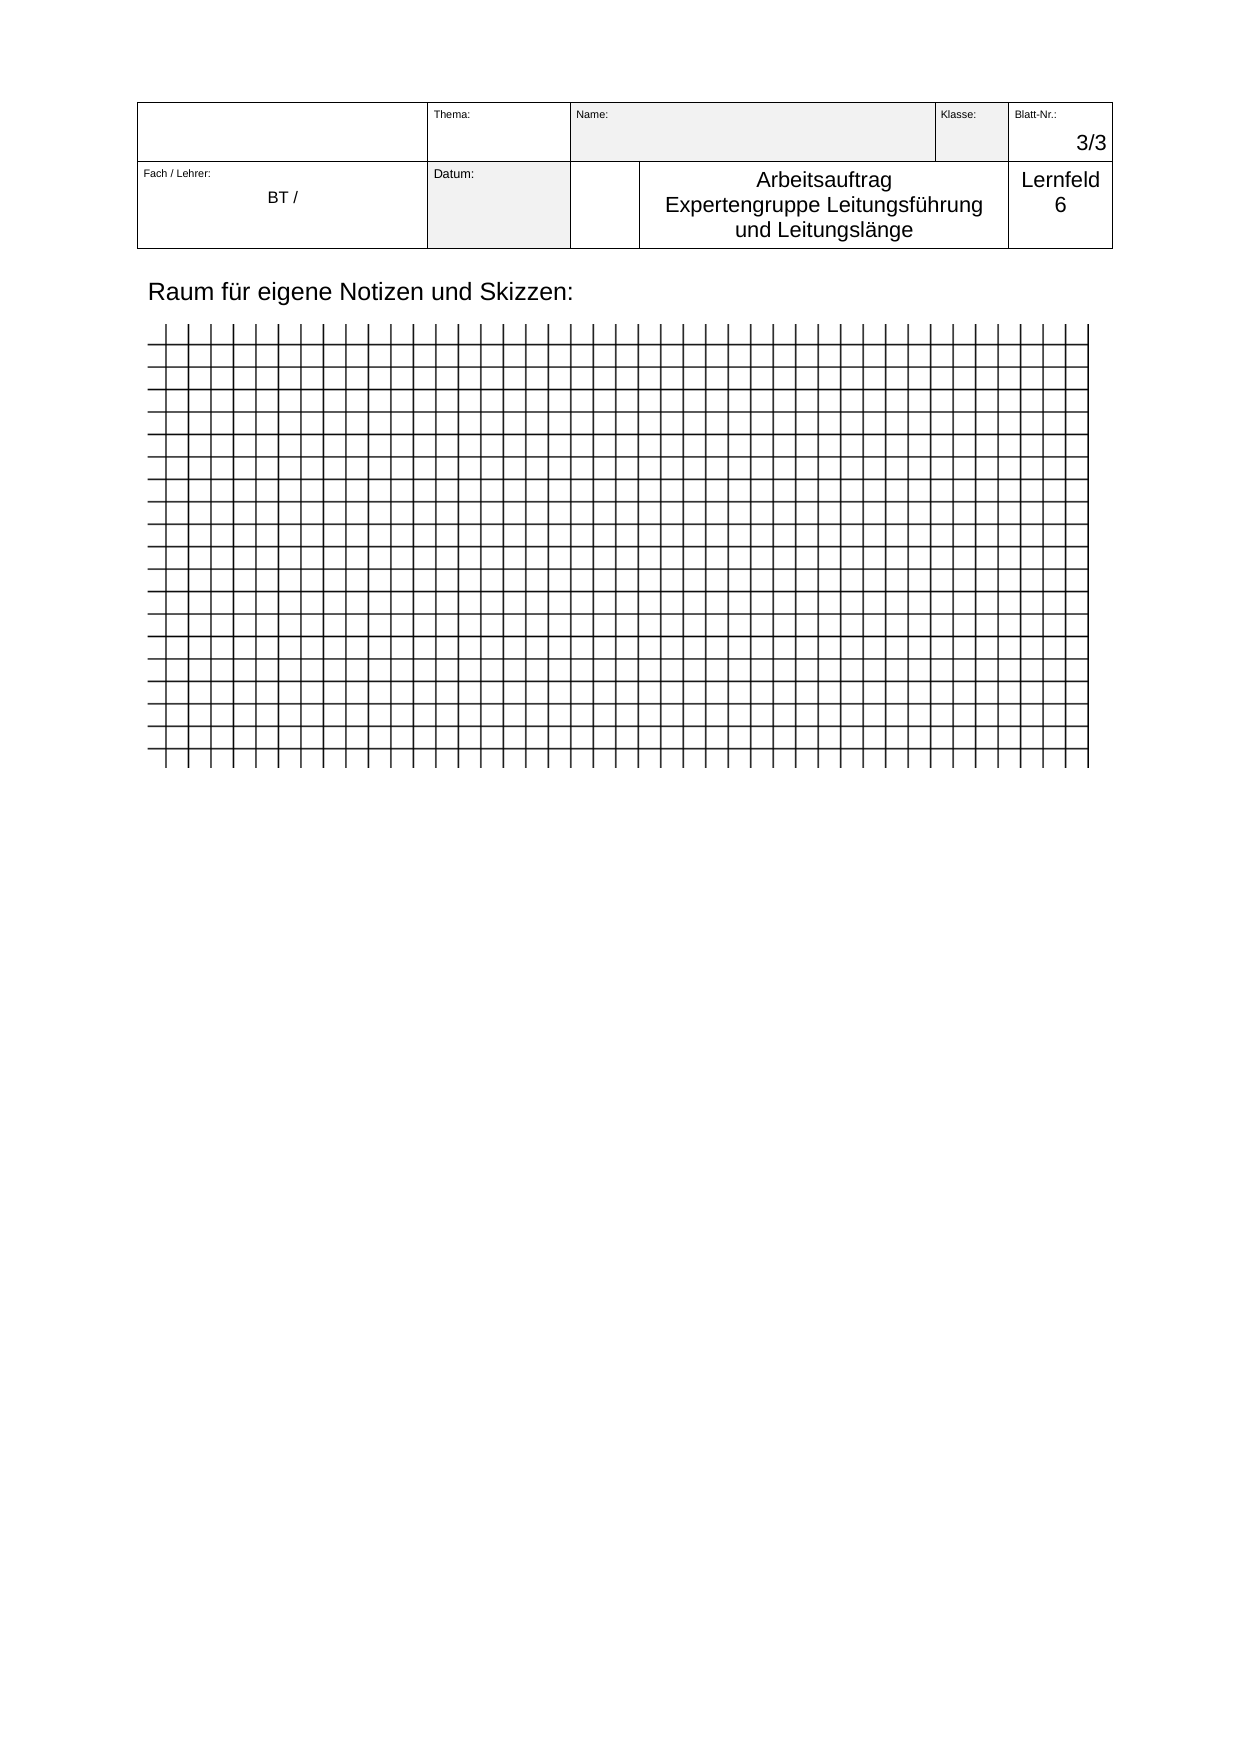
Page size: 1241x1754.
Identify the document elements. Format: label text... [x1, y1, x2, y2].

text Raum für eigene Notizen und Skizzen: [148, 277, 1093, 305]
picture [147, 324, 1089, 768]
